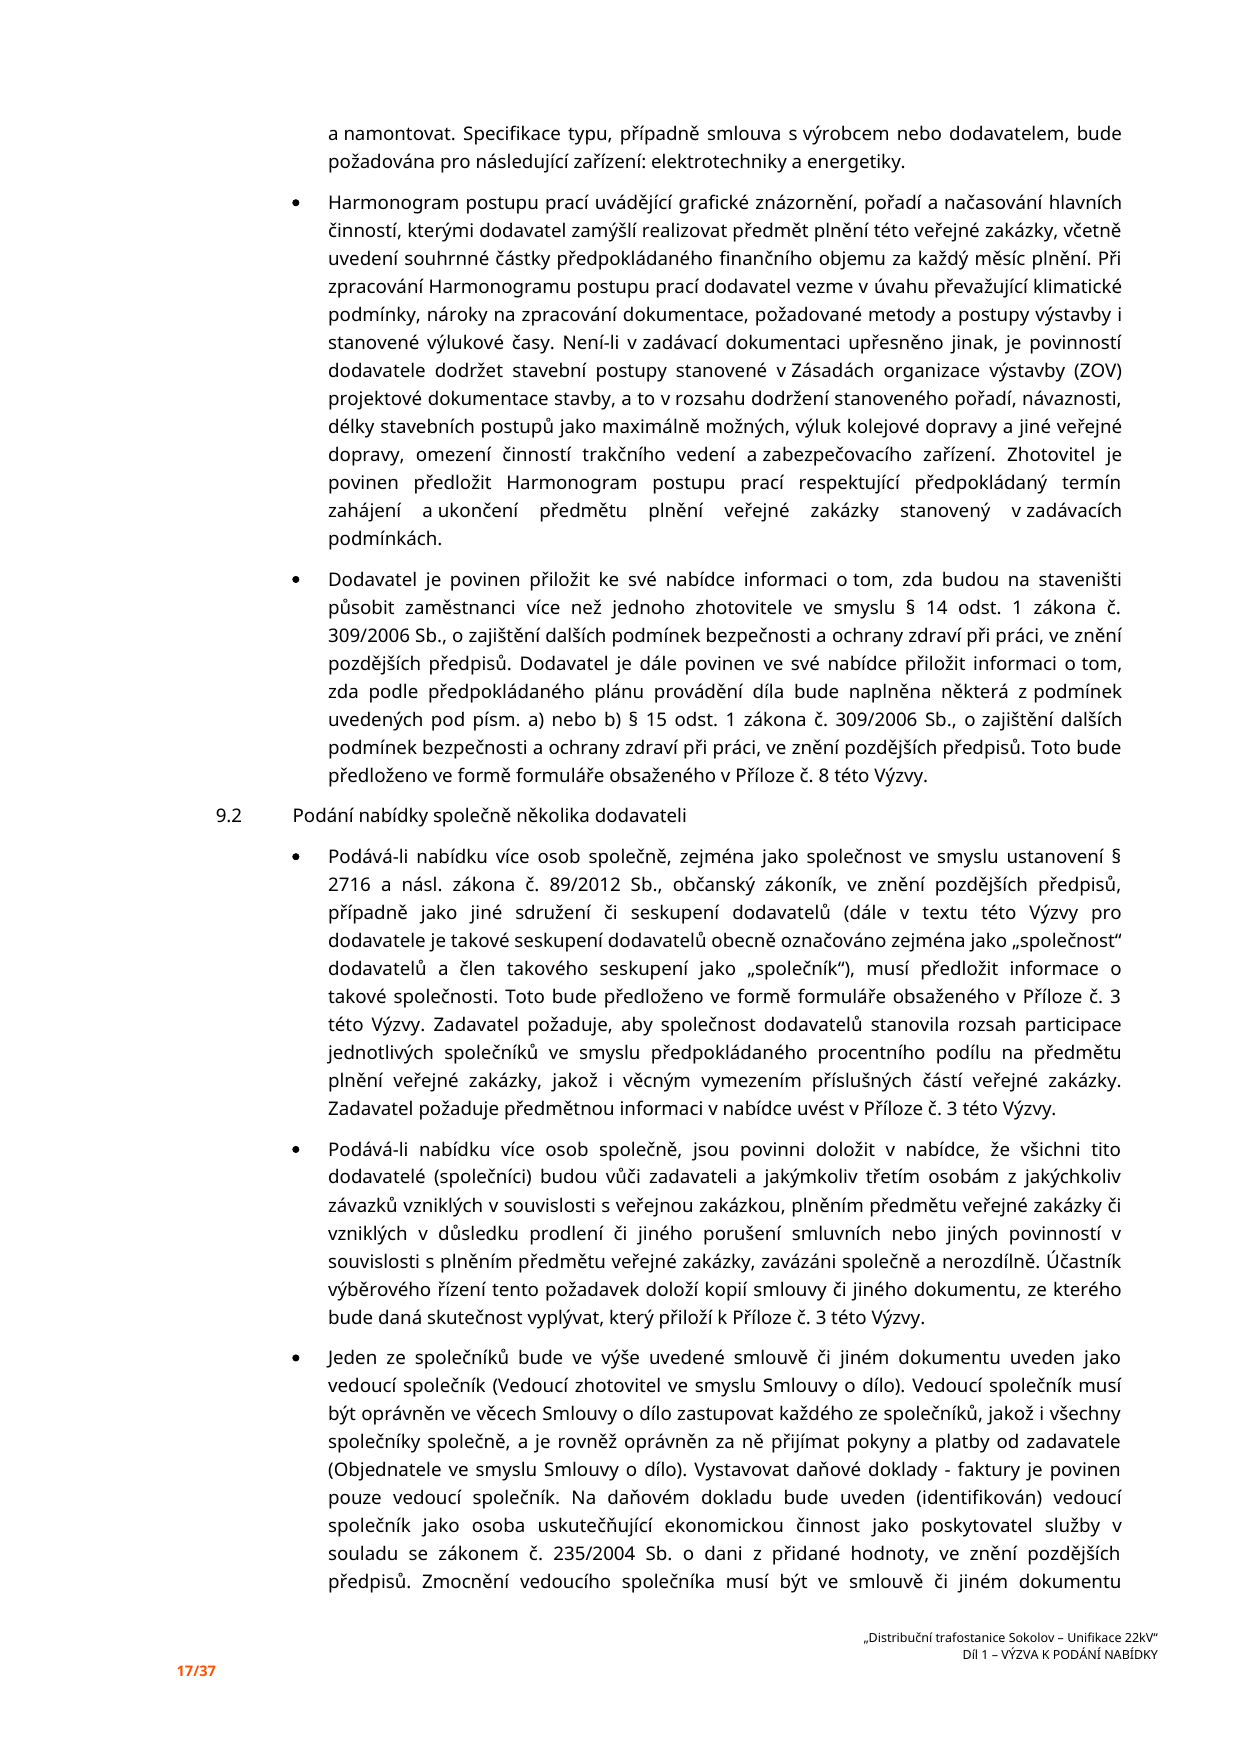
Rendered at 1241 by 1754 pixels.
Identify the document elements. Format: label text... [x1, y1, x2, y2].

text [292, 121, 1122, 174]
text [292, 1344, 1122, 1594]
text Dodavatel je povinen přiložit ke své nabídce informaci o tom, zda budou na staveništi působit zaměstnanci více než jednoho zhotovitele ve smyslu § 14 odst. 1 zákona č. 309/2006 Sb., o zajištění dalších podmínek bezpečnosti a ochrany zdraví při práci, ve znění pozdějších předpisů. Dodavatel je dále povinen ve své nabídce přiložit informaci o tom, zda podle předpokládaného plánu provádění díla bude naplněna některá z podmínek uvedených pod písm. a) nebo b) § 15 odst. 1 zákona č. 309/2006 Sb., o zajištění dalších podmínek bezpečnosti a ochrany zdraví při práci, ve znění pozdějších předpisů. Toto bude předloženo ve formě formuláře obsaženého v Příloze č. 8 této Výzvy. [292, 566, 1122, 788]
text Podává-li nabídku více osob společně, zejména jako společnost ve smyslu ustanovení § 2716 a násl. zákona č. 89/2012 Sb., občanský zákoník, ve znění pozdějších předpisů, případně jako jiné sdružení či seskupení dodavatelů (dále v textu této Výzvy pro dodavatele je takové seskupení dodavatelů obecně označováno zejména jako „společnost“ dodavatelů a člen takového seskupení jako „společník“), musí předložit informace o takové společnosti. Toto bude předloženo ve formě formuláře obsaženého v Příloze č. 3 této Výzvy. Zadavatel požaduje, aby společnost dodavatelů stanovila rozsah participace jednotlivých společníků ve smyslu předpokládaného procentního podílu na předmětu plnění veřejné zakázky, jakož i věcným vymezením příslušných částí veřejné zakázky. Zadavatel požaduje předmětnou informaci v nabídce uvést v Příloze č. 3 této Výzvy. [292, 843, 1122, 1121]
text Podání nabídky společně několika dodavateli [216, 803, 1122, 828]
text Harmonogram postupu prací uvádějící grafické znázornění, pořadí a načasování hlavních činností, kterými dodavatel zamýšlí realizovat předmět plnění této veřejné zakázky, včetně uvedení souhrnné částky předpokládaného finančního objemu za každý měsíc plnění. Při zpracování Harmonogramu postupu prací dodavatel vezme v úvahu převažující klimatické podmínky, nároky na zpracování dokumentace, požadované metody a postupy výstavby i stanovené výlukové časy. Není-li v zadávací dokumentaci upřesněno jinak, je povinností dodavatele dodržet stavební postupy stanovené v Zásadách organizace výstavby (ZOV) projektové dokumentace stavby, a to v rozsahu dodržení stanoveného pořadí, návaznosti, délky stavebních postupů jako maximálně možných, výluk kolejové dopravy a jiné veřejné dopravy, omezení činností trakčního vedení a zabezpečovacího zařízení. Zhotovitel je povinen předložit Harmonogram postupu prací respektující předpokládaný termín zahájení a ukončení předmětu plnění veřejné zakázky stanovený v zadávacích podmínkách. [292, 189, 1122, 551]
text Podává-li nabídku více osob společně, jsou povinni doložit v nabídce, že všichni tito dodavatelé (společníci) budou vůči zadavateli a jakýmkoliv třetím osobám z jakýchkoliv závazků vzniklých v souvislosti s veřejnou zakázkou, plněním předmětu veřejné zakázky či vzniklých v důsledku prodlení či jiného porušení smluvních nebo jiných povinností v souvislosti s plněním předmětu veřejné zakázky, zavázáni společně a nerozdílně. Účastník výběrového řízení tento požadavek doloží kopií smlouvy či jiného dokumentu, ze kterého bude daná skutečnost vyplývat, který přiloží k Příloze č. 3 této Výzvy. [292, 1136, 1122, 1329]
